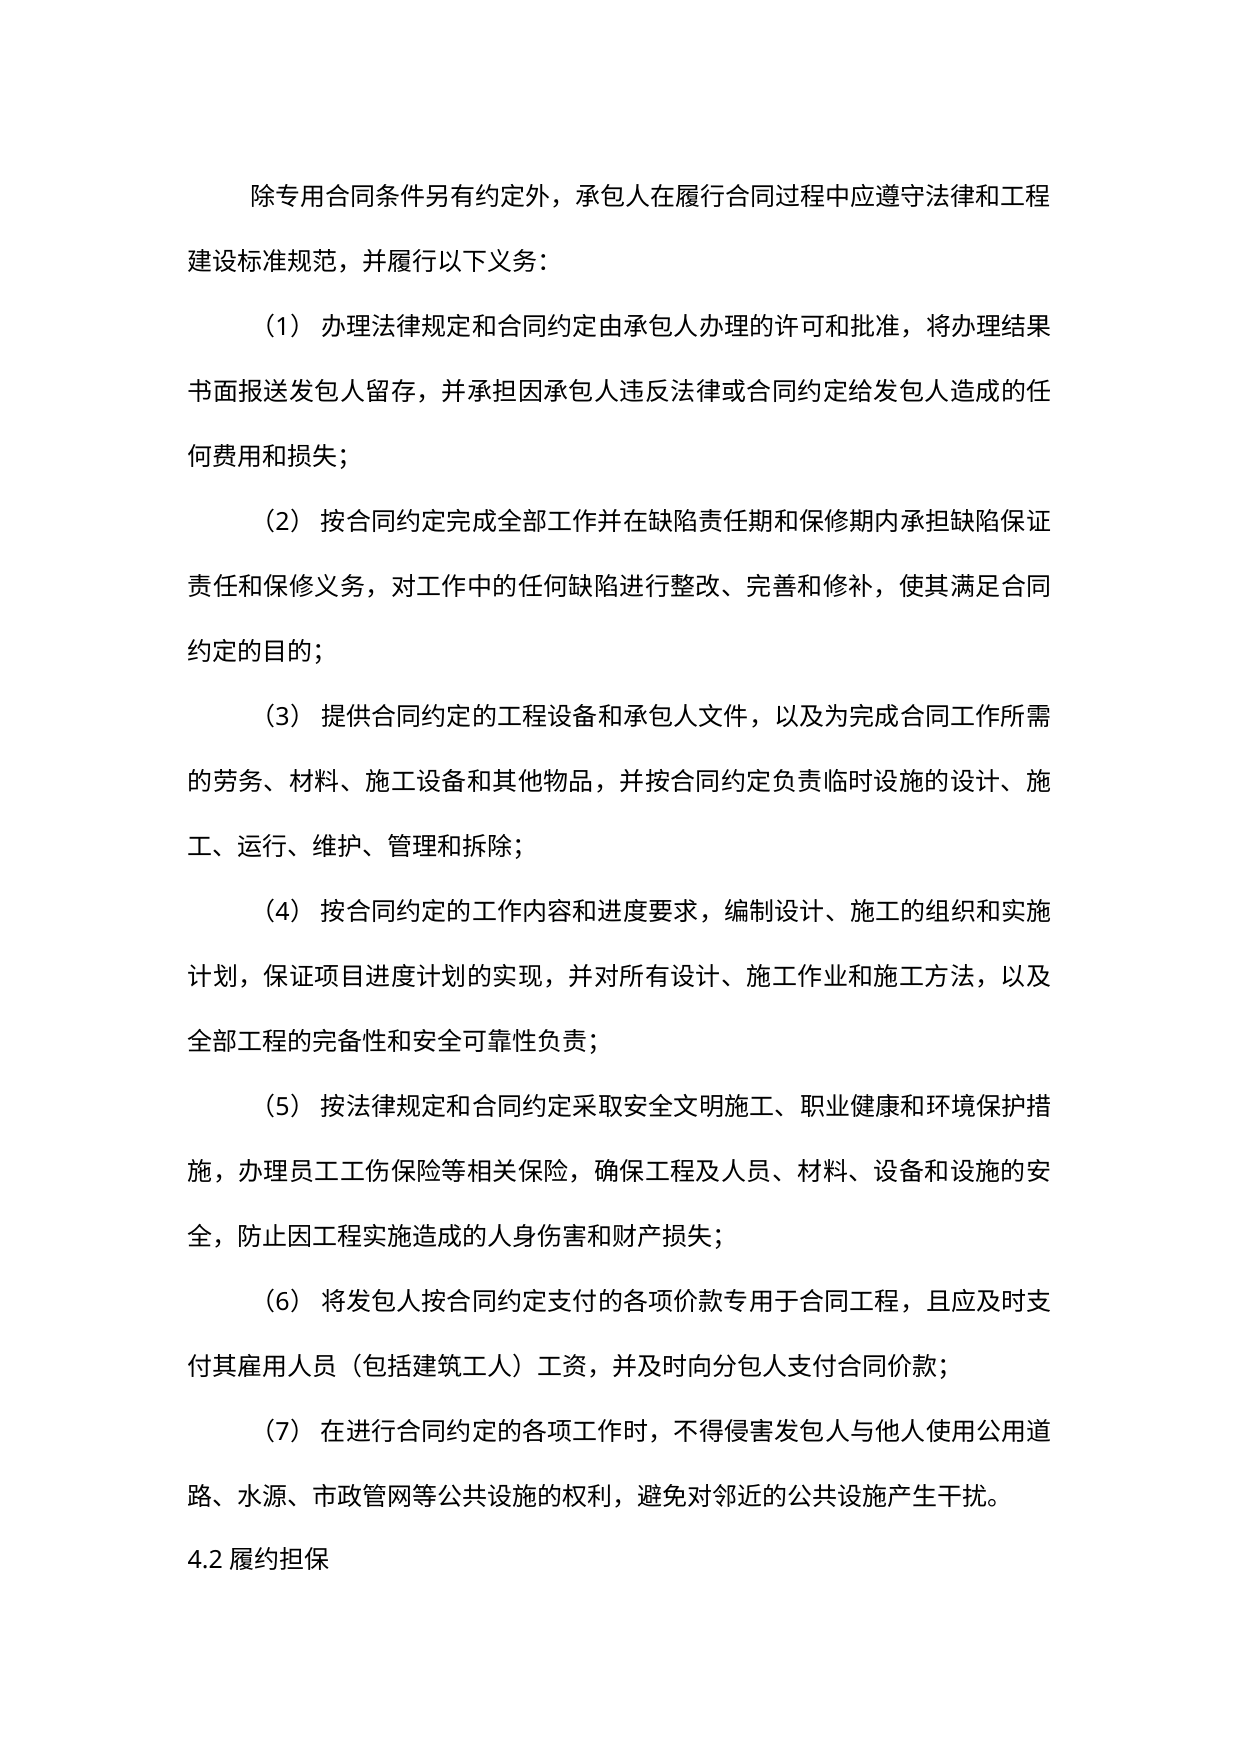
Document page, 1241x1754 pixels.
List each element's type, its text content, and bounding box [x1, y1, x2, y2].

list 4.2 履约担保 [187, 1527, 1053, 1579]
text （5） 按法律规定和合同约定采取安全文明施工、职业健康和环境保护措施，办理员工工伤保险等相关保险，确保工程及人员、材料、设备和设施的安全，防止因工程实施造成的人身伤害和财产损失； [187, 1072, 1053, 1267]
text 除专用合同条件另有约定外，承包人在履行合同过程中应遵守法律和工程建设标准规范，并履行以下义务： [187, 162, 1053, 292]
text （6） 将发包人按合同约定支付的各项价款专用于合同工程，且应及时支付其雇用人员（包括建筑工人）工资，并及时向分包人支付合同价款； [187, 1267, 1053, 1397]
text （7） 在进行合同约定的各项工作时，不得侵害发包人与他人使用公用道路、水源、市政管网等公共设施的权利，避免对邻近的公共设施产生干扰。 [187, 1397, 1053, 1527]
text （3） 提供合同约定的工程设备和承包人文件，以及为完成合同工作所需的劳务、材料、施工设备和其他物品，并按合同约定负责临时设施的设计、施工、运行、维护、管理和拆除； [187, 682, 1053, 877]
text （2） 按合同约定完成全部工作并在缺陷责任期和保修期内承担缺陷保证责任和保修义务，对工作中的任何缺陷进行整改、完善和修补，使其满足合同约定的目的； [187, 487, 1053, 682]
text （4） 按合同约定的工作内容和进度要求，编制设计、施工的组织和实施计划，保证项目进度计划的实现，并对所有设计、施工作业和施工方法，以及全部工程的完备性和安全可靠性负责； [187, 877, 1053, 1072]
text （1） 办理法律规定和合同约定由承包人办理的许可和批准，将办理结果书面报送发包人留存，并承担因承包人违反法律或合同约定给发包人造成的任何费用和损失； [187, 292, 1053, 487]
